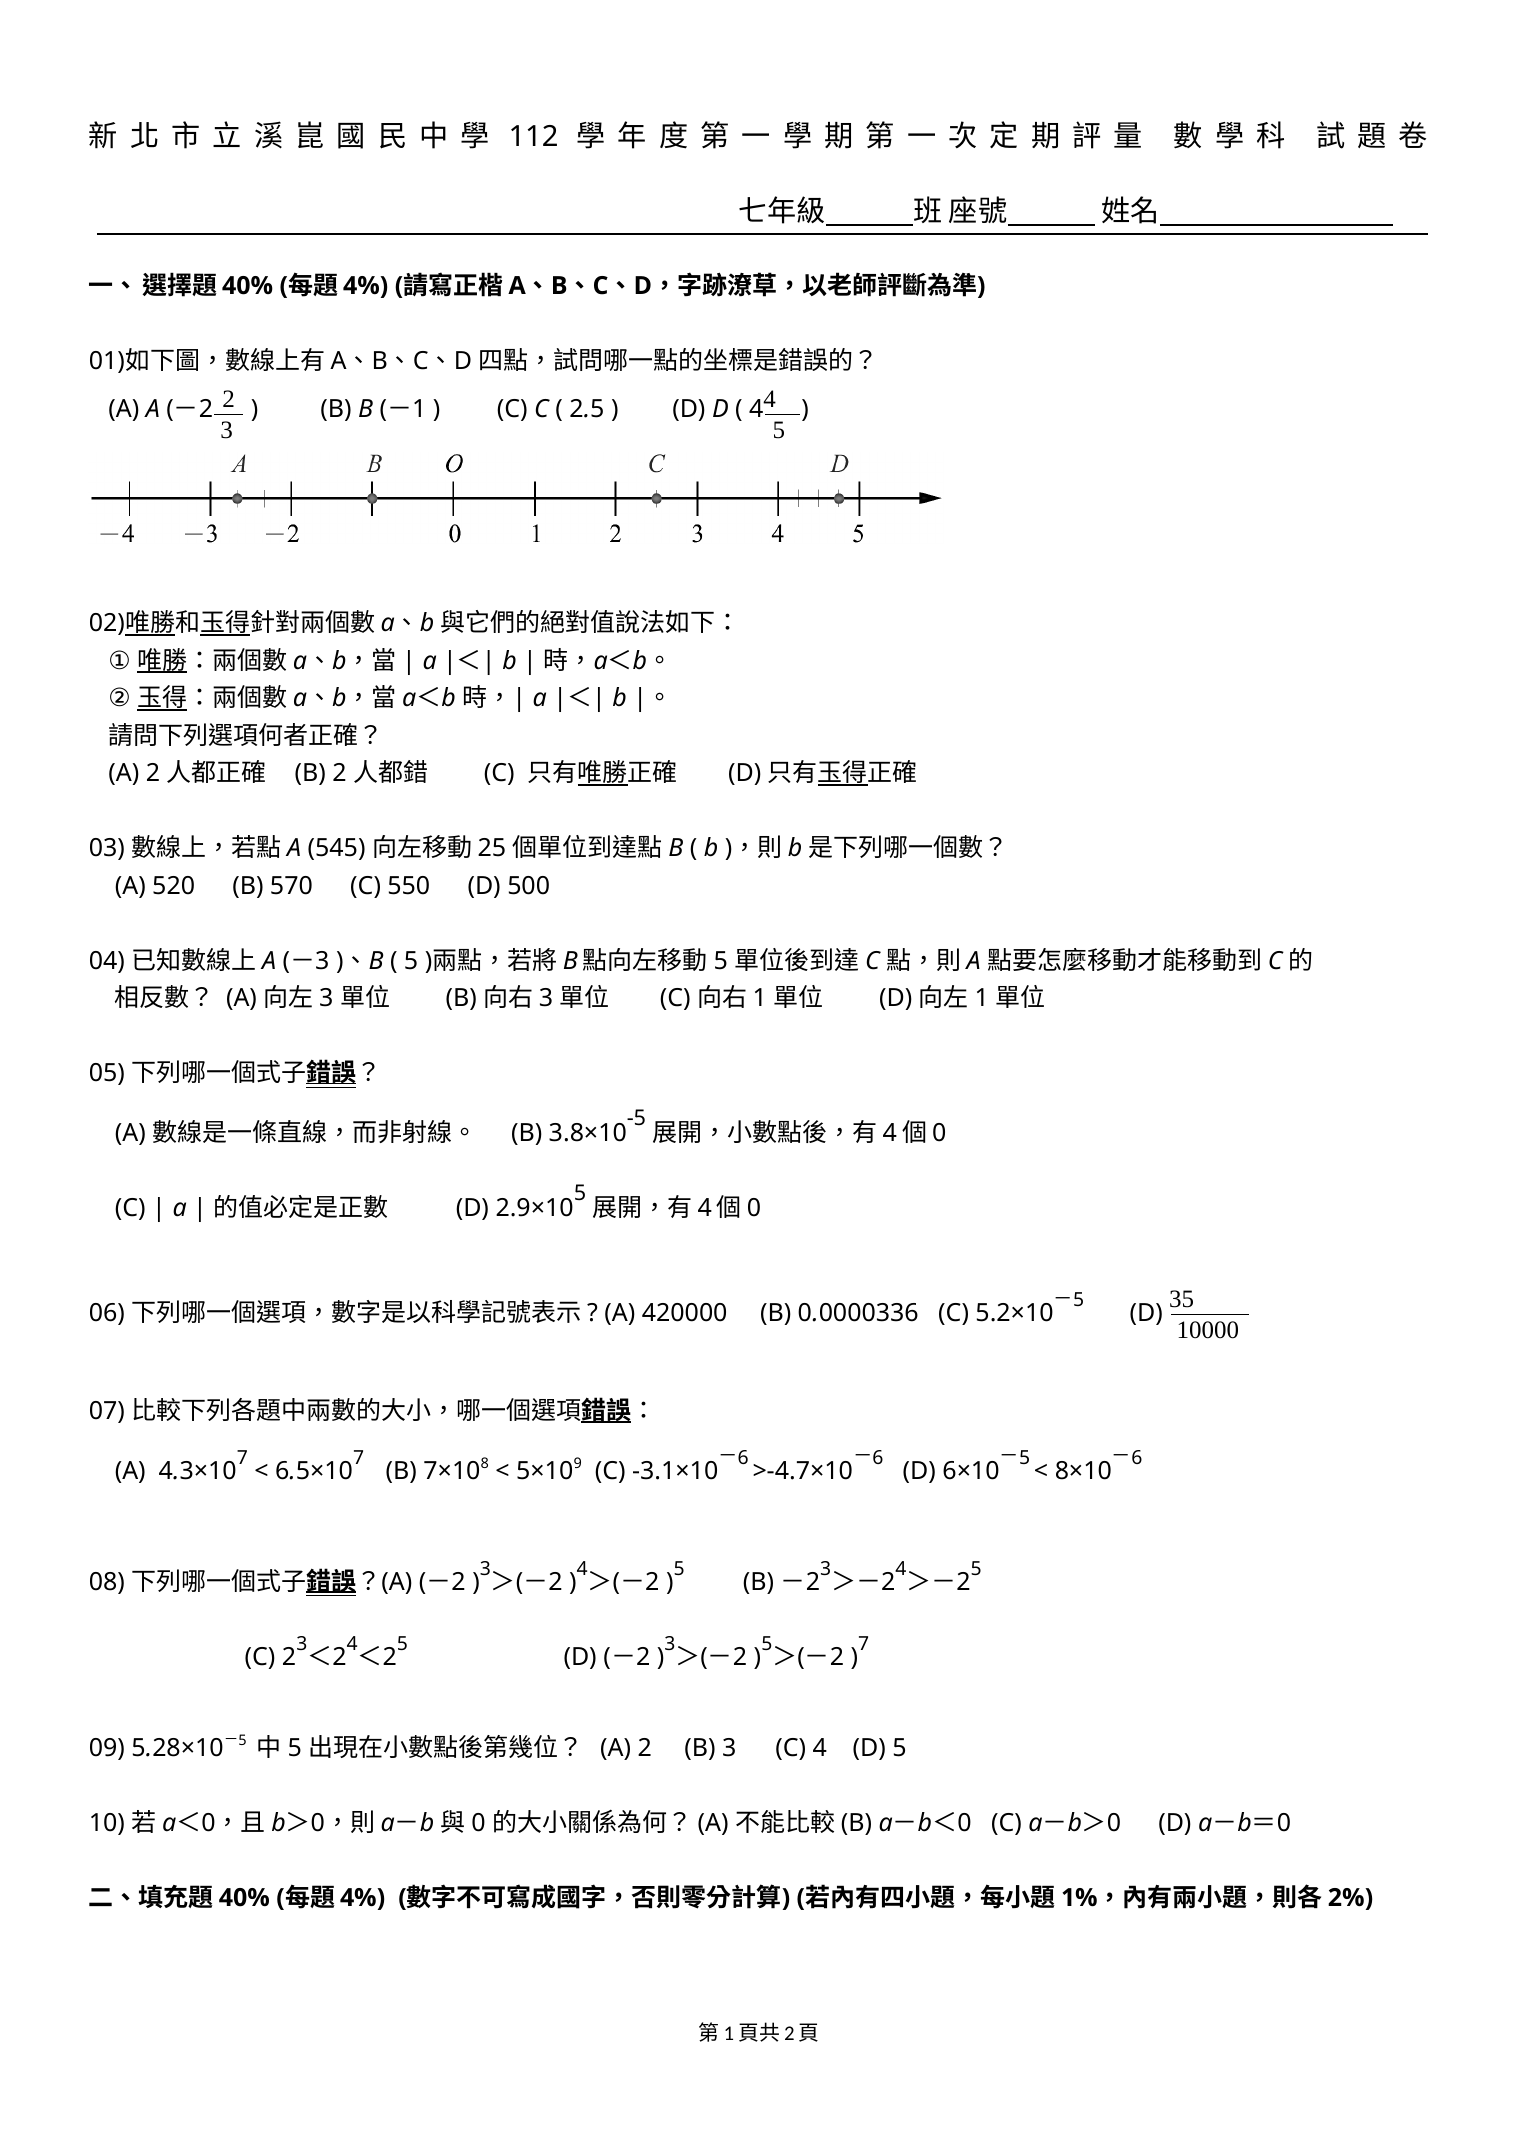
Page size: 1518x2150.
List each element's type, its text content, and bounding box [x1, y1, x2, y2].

list 選擇題40% (每題4%) (請寫正楷A、B、C、D，字跡潦草，以老師評斷為準) [89, 265, 1429, 302]
text 01)如下圖，數線上有 A、B、C、D 四點，試問哪一點的坐標是錯誤的？ (A) A (－2 ) (B) B (－1 ) (C) C ( 2.5 ) (D) D ( 4) [89, 340, 1429, 602]
text ② 玉得：兩個數 a、b，當 a＜b 時，| a |＜| b |。 [89, 677, 1429, 715]
text (A) 2 人都正確 (B) 2 人都錯 (C) 只有唯勝正確 (D) 只有玉得正確 [89, 752, 1429, 790]
text 七年級 班 座號 姓名 [738, 171, 1429, 246]
text 08) 下列哪一個式子錯誤？(A) (－2 )3＞(－2 )4＞(－2 )5 (B) －23＞－24＞－25 [89, 1502, 1429, 1615]
text (A) 4.3×107 < 6.5×107 (B) 7×108 < 5×109 (C) -3.1×10－6 >-4.7×10－6 (D) 6×10－5 < 8×10－6 [89, 1427, 1429, 1502]
text 07) 比較下列各題中兩數的大小，哪一個選項錯誤： [89, 1390, 1429, 1427]
text 相反數？ (A) 向左 3 單位 (B) 向右 3 單位 (C) 向右 1 單位 (D) 向左 1 單位 [89, 977, 1429, 1015]
text 09) 5.28×10－5 中 5 出現在小數點後第幾位？ (A) 2 (B) 3 (C) 4 (D) 5 [89, 1727, 1429, 1765]
text 新北市立溪崑國民中學112學年度第一學期第一次定期評量 數學科 試題卷 [89, 96, 1429, 171]
text (C) 23＜24＜25 (D) (－2 )3＞(－2 )5＞(－2 )7 [89, 1615, 1429, 1690]
text 03) 數線上，若點 A (545) 向左移動 25 個單位到達點 B ( b )，則 b 是下列哪一個數？ (A) 520 (B) 570 (C) 550 (D) 500 [89, 827, 1429, 902]
text 05) 下列哪一個式子錯誤？ (A) 數線是一條直線，而非射線。 (B) 3.8×10-5 展開，小數點後，有4個0 [89, 1052, 1429, 1165]
text 二、填充題40% (每題4%) (數字不可寫成國字，否則零分計算) (若內有四小題，每小題 1%，內有兩小題，則各2%) [89, 1877, 1429, 1915]
text (C) | a | 的值必定是正數 (D) 2.9×105 展開，有4個0 [89, 1165, 1429, 1240]
text 10) 若 a＜0，且 b＞0，則 a－b 與 0 的大小關係為何？ (A) 不能比較 (B) a－b＜0 (C) a－b＞0 (D) a－b＝0 [89, 1802, 1429, 1840]
text 請問下列選項何者正確？ [89, 715, 1429, 752]
text 06) 下列哪一個選項，數字是以科學記號表示 ? (A) 420000 (B) 0.0000336 (C) 5.2×10－5 (D) [89, 1277, 1429, 1352]
text 02)唯勝和玉得針對兩個數 a、b 與它們的絕對值說法如下： ① 唯勝：兩個數 a、b，當 | a |＜| b | 時，a＜b。 [89, 602, 1429, 677]
text 04) 已知數線上 A (－3 )、B ( 5 )兩點，若將 B點向左移動 5 單位後到達 C 點，則 A 點要怎麼移動才能移動到 C 的 [89, 940, 1429, 977]
